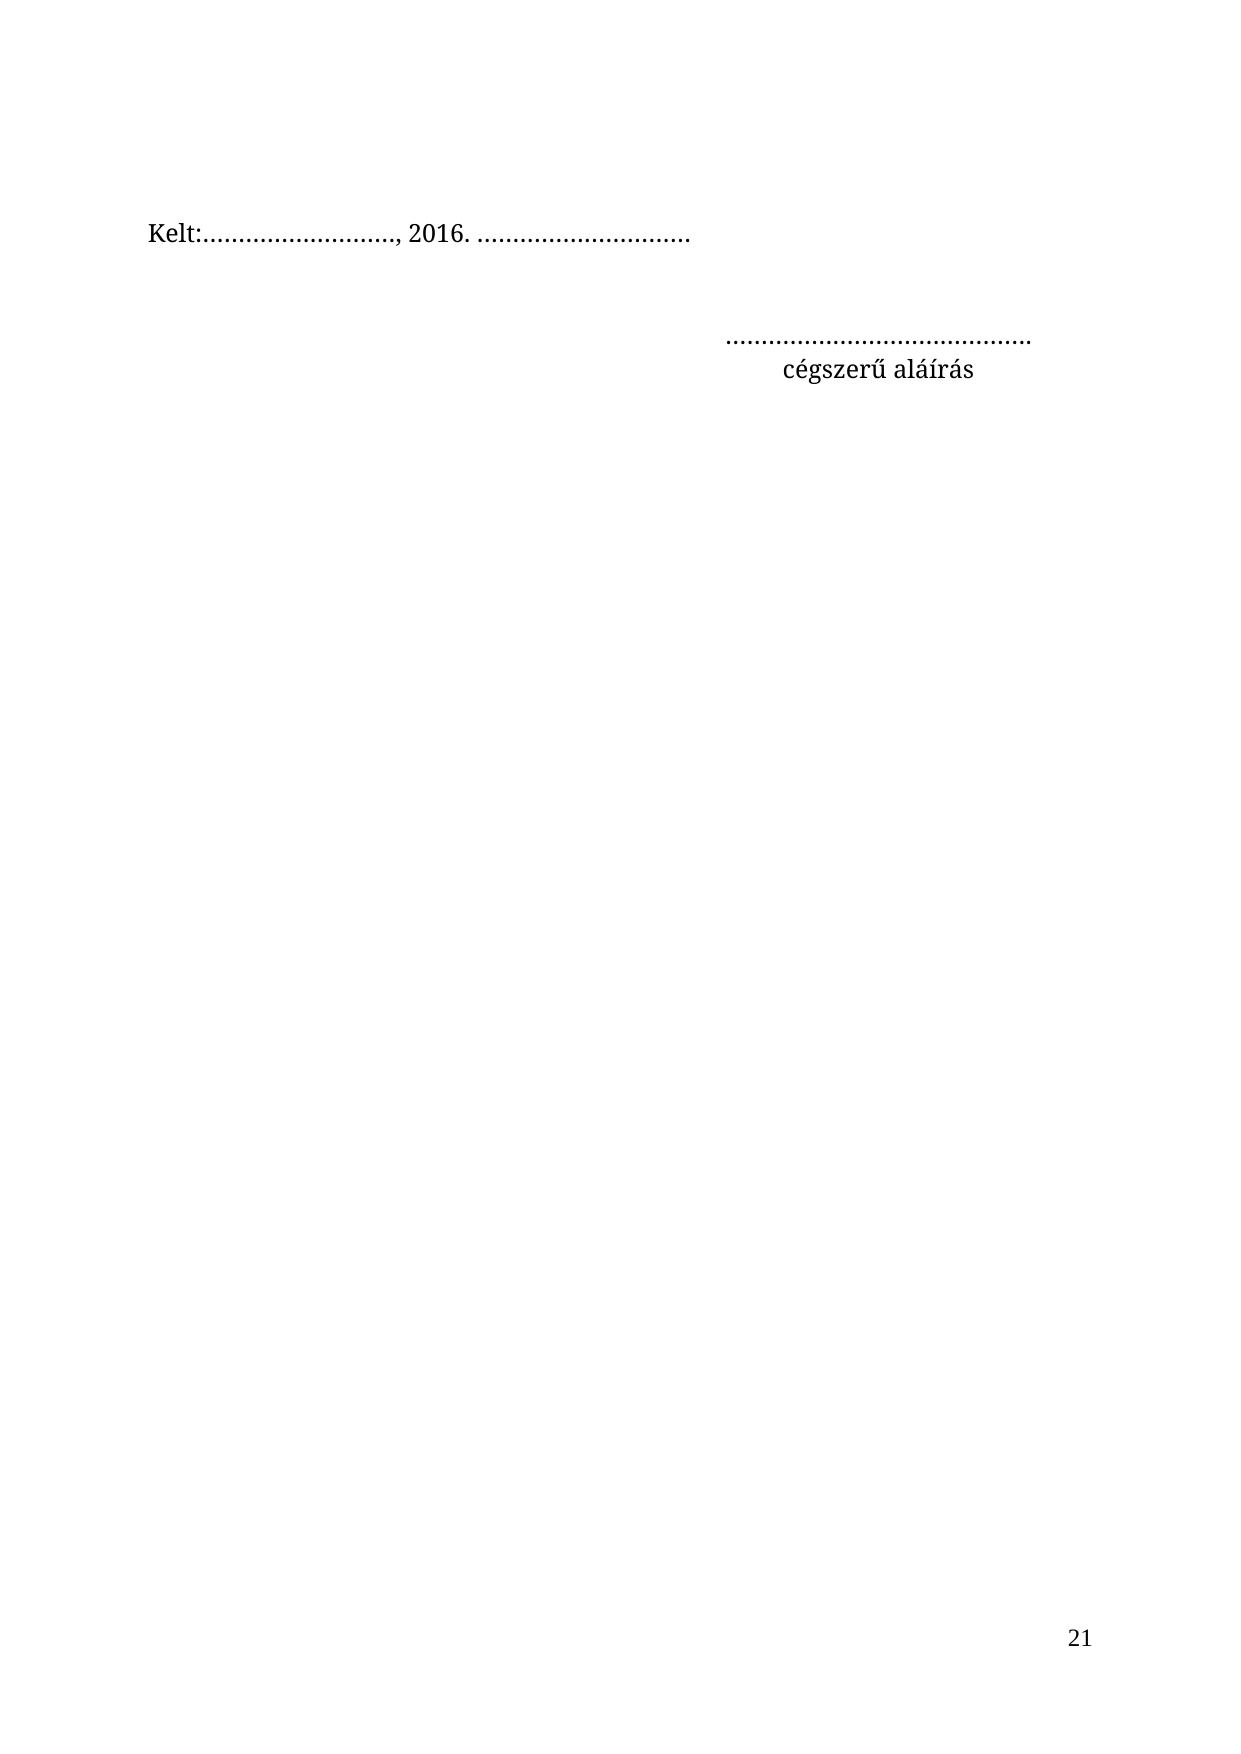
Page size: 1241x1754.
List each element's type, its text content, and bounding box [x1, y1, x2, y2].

text cégszerű aláírás [664, 352, 1093, 386]
text ……………………………………. [664, 318, 1093, 352]
text Kelt:………………………, 2016. ………………………… [148, 216, 1093, 250]
